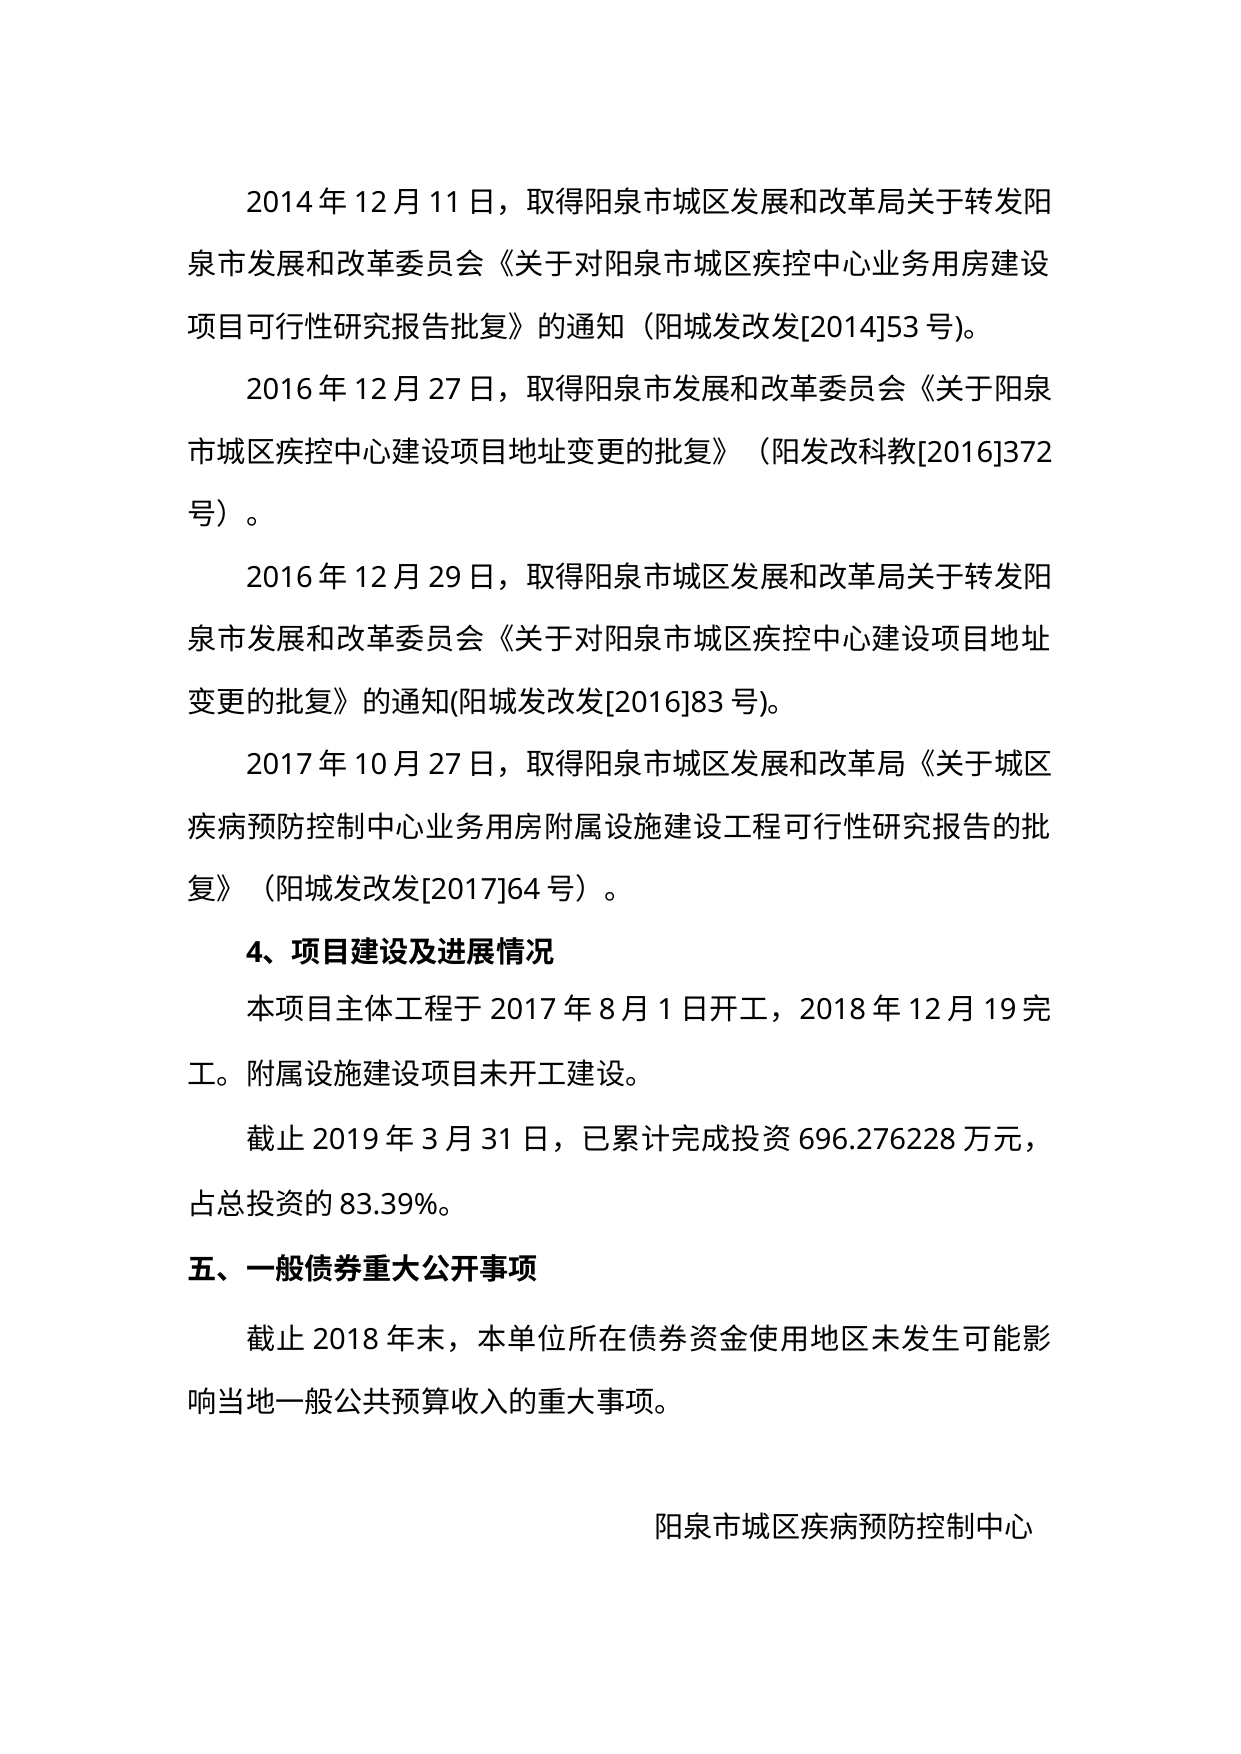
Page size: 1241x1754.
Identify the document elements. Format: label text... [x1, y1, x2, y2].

text 2016年12月27日，取得阳泉市发展和改革委员会《关于阳泉市城区疾控中心建设项目地址变更的批复》（阳发改科教[2016]372号）。 [187, 349, 1053, 537]
subtitle 五、一般债券重大公开事项 [187, 1234, 1053, 1299]
text 截止2019年3月31日，已累计完成投资696.276228万元，占总投资的83.39%。 [187, 1104, 1053, 1234]
text 2014年12月11日，取得阳泉市城区发展和改革局关于转发阳泉市发展和改革委员会《关于对阳泉市城区疾控中心业务用房建设项目可行性研究报告批复》的通知（阳城发改发[2014]53号)。 [187, 162, 1053, 349]
text 2017年10月27日，取得阳泉市城区发展和改革局《关于城区疾病预防控制中心业务用房附属设施建设工程可行性研究报告的批复》（阳城发改发[2017]64号）。 [187, 724, 1053, 912]
text 2016年12月29日，取得阳泉市城区发展和改革局关于转发阳泉市发展和改革委员会《关于对阳泉市城区疾控中心建设项目地址变更的批复》的通知(阳城发改发[2016]83号)。 [187, 537, 1053, 724]
text 阳泉市城区疾病预防控制中心 [187, 1487, 1053, 1549]
text 4、项目建设及进展情况 [187, 912, 1053, 974]
text 本项目主体工程于2017年8月1日开工，2018年12月19完工。附属设施建设项目未开工建设。 [187, 974, 1053, 1104]
text 截止2018年末，本单位所在债券资金使用地区未发生可能影响当地一般公共预算收入的重大事项。 [187, 1299, 1053, 1424]
